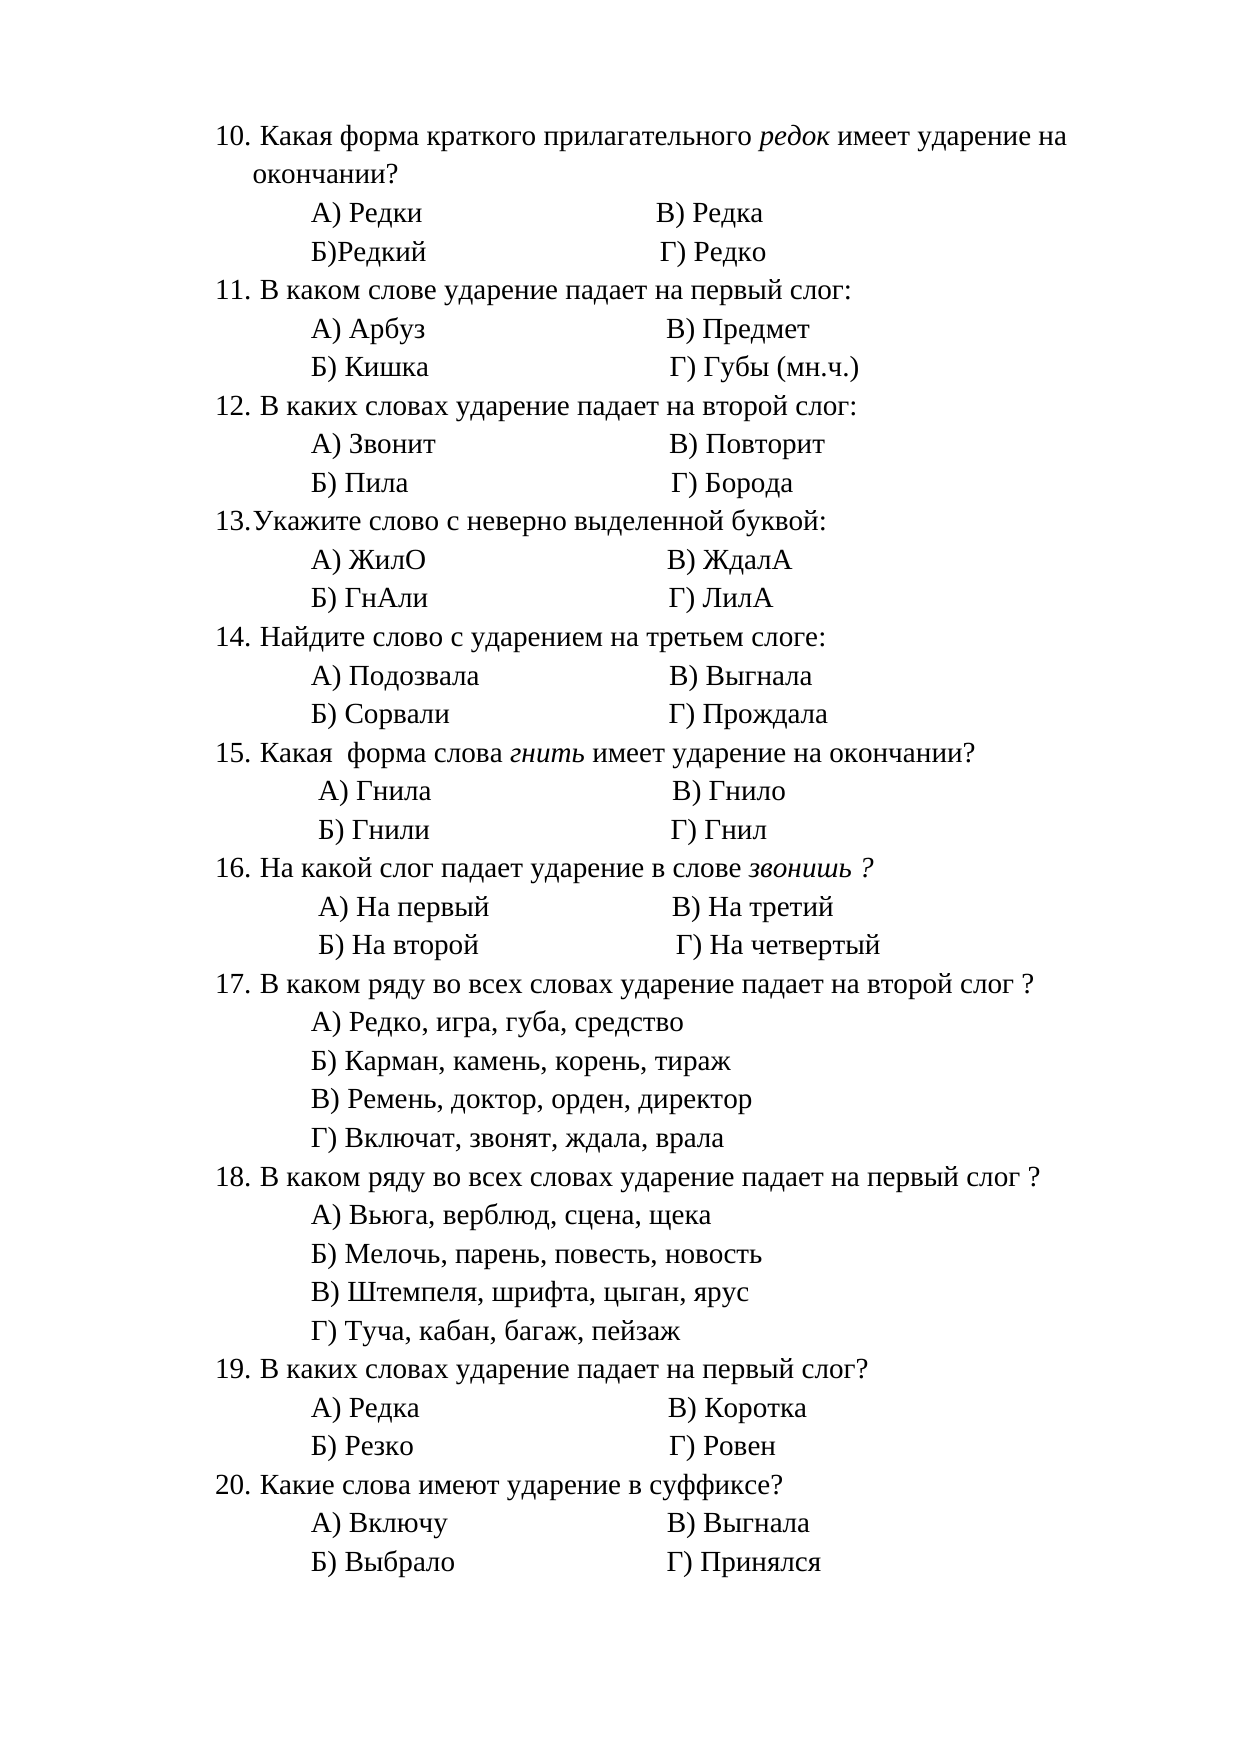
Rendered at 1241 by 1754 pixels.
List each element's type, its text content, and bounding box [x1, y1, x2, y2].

list А) На первый В) На третий [252, 889, 1152, 922]
list Б)Редкий Г) Редко [252, 234, 1152, 267]
list Б) Карман, камень, корень, тираж [252, 1043, 1152, 1077]
list А) Редко, игра, губа, средство [252, 1004, 1152, 1038]
list Б) Мелочь, парень, повесть, новость [252, 1236, 1152, 1269]
list Б) Пила Г) Борода [252, 465, 1152, 498]
list В каком ряду во всех словах ударение падает на второй слог ? [215, 966, 1152, 999]
list Какая форма краткого прилагательного редок имеет ударение на окончании? [215, 118, 1152, 190]
list Б) На второй Г) На четвертый [252, 927, 1152, 961]
list Б) Сорвали Г) Прождала [252, 696, 1152, 730]
list А) Звонит В) Повторит [252, 426, 1152, 460]
list А) Включу В) Выгнала [252, 1506, 1152, 1539]
list Б) ГнАли Г) ЛилА [252, 581, 1152, 614]
list Найдите слово с ударением на третьем слоге: [215, 619, 1152, 653]
list Какая форма слова гнить имеет ударение на окончании? [215, 735, 1152, 768]
list Г) Туча, кабан, багаж, пейзаж [252, 1313, 1152, 1346]
list А) Редка В) Коротка [252, 1390, 1152, 1423]
list В каком ряду во всех словах ударение падает на первый слог ? [215, 1159, 1152, 1192]
list В) Ремень, доктор, орден, директор [252, 1082, 1152, 1115]
list Б) Кишка Г) Губы (мн.ч.) [252, 349, 1152, 383]
list В каких словах ударение падает на второй слог: [215, 388, 1152, 421]
list Б) Резко Г) Ровен [252, 1428, 1152, 1462]
list А) Арбуз В) Предмет [252, 311, 1152, 344]
list Г) Включат, звонят, ждала, врала [252, 1120, 1152, 1154]
list Укажите слово с неверно выделенной буквой: [215, 503, 1152, 537]
list В) Штемпеля, шрифта, цыган, ярус [252, 1274, 1152, 1308]
list Б) Гнили Г) Гнил [252, 812, 1152, 845]
list На какой слог падает ударение в слове звонишь ? [215, 850, 1152, 884]
list Какие слова имеют ударение в суффиксе? [215, 1467, 1152, 1501]
list А) ЖилО В) ЖдалА [252, 542, 1152, 576]
list Б) Выбрало Г) Принялся [252, 1544, 1152, 1578]
list А) Подозвала В) Выгнала [252, 658, 1152, 691]
list В каком слове ударение падает на первый слог: [215, 272, 1152, 306]
list А) Гнила В) Гнило [252, 773, 1152, 807]
list А) Редки В) Редка [252, 195, 1152, 229]
list В каких словах ударение падает на первый слог? [215, 1351, 1152, 1385]
list А) Вьюга, верблюд, сцена, щека [252, 1197, 1152, 1231]
